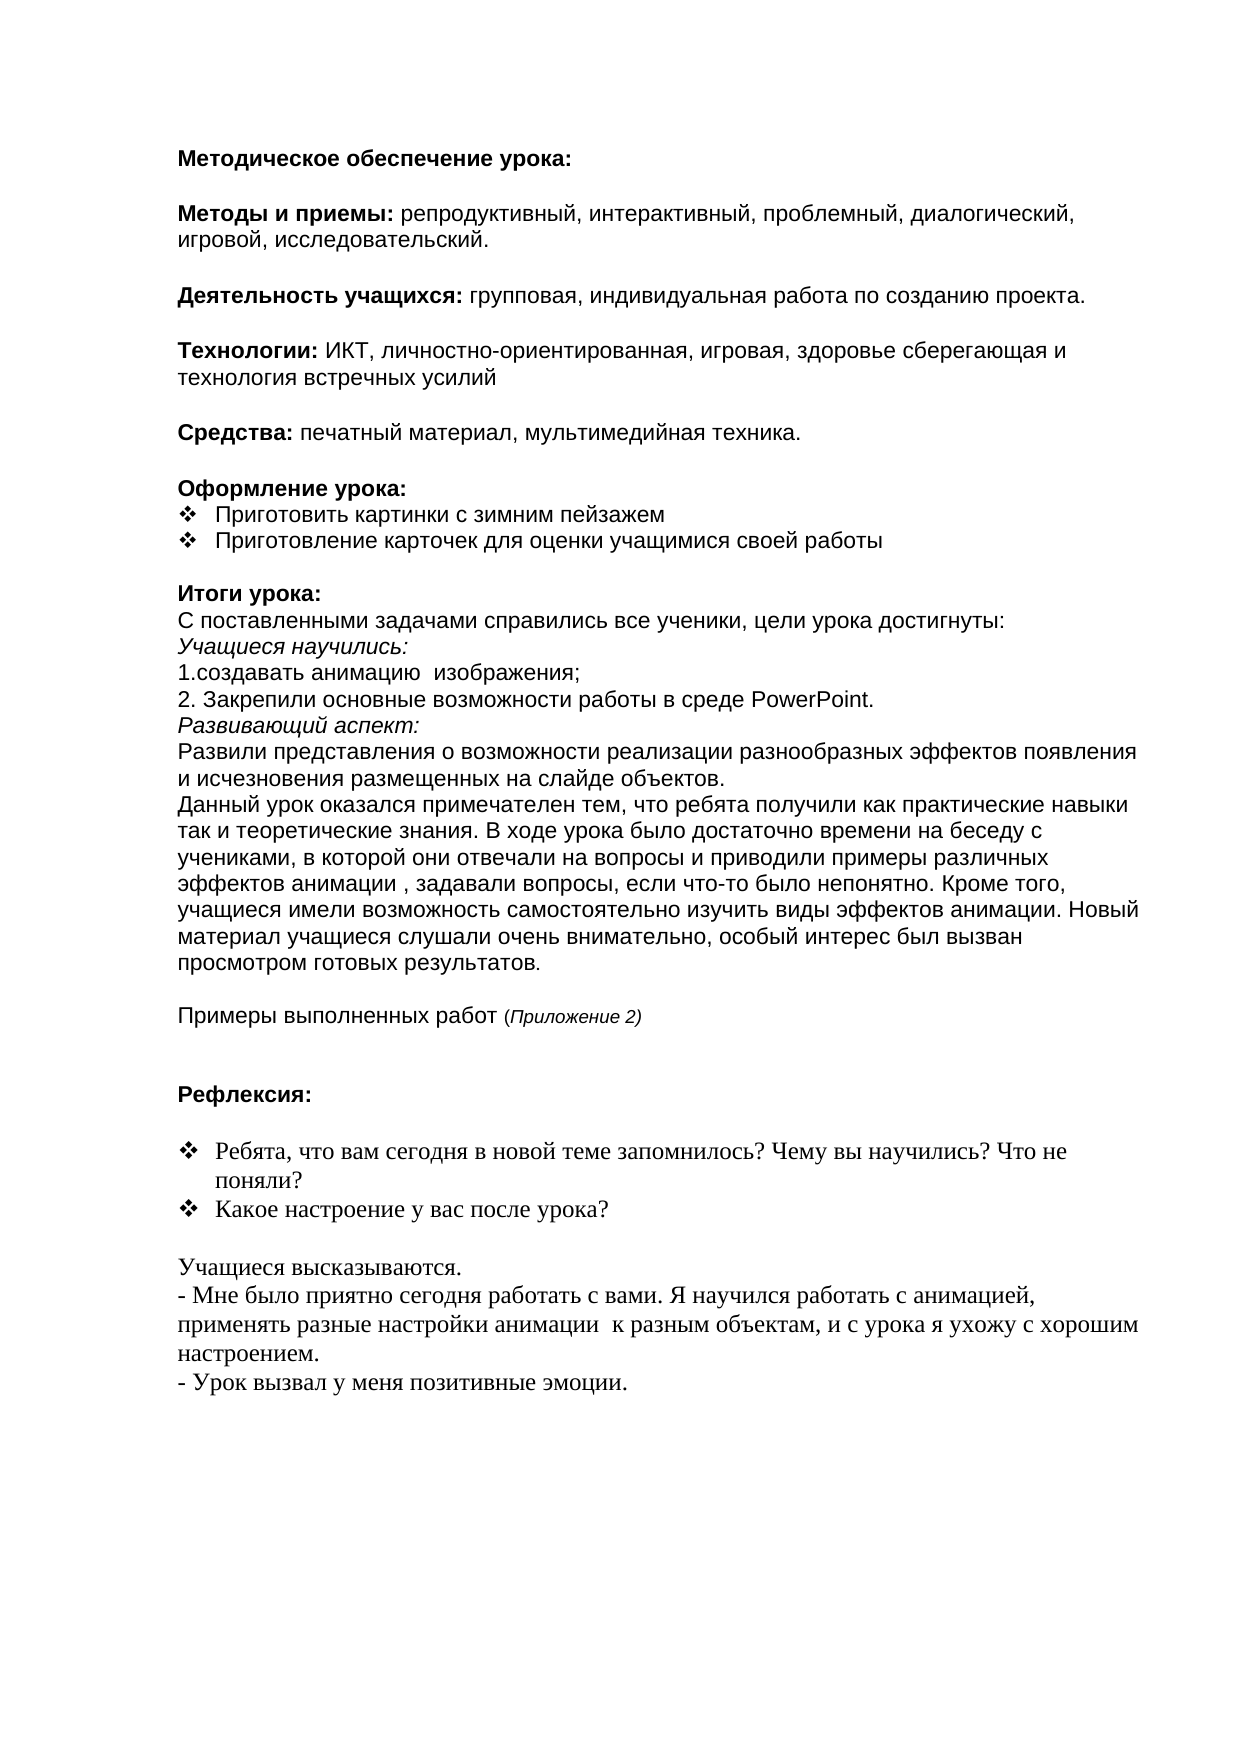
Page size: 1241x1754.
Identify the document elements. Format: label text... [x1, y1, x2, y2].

list Ребята, что вам сегодня в новой теме запомнилось? Чему вы научились? Что не поняли? [177, 1136, 1152, 1194]
text Деятельность учащихся: групповая, индивидуальная работа по созданию проекта. [177, 282, 1152, 308]
list Приготовить картинки с зимним пейзажем [177, 501, 1152, 527]
text - Урок вызвал у меня позитивные эмоции. [177, 1367, 1152, 1396]
text 1.создавать анимацию изображения; 2. Закрепили основные возможности работы в среде PowerPoint. [177, 659, 1152, 712]
text Развили представления о возможности реализации разнообразных эффектов появления и исчезновения размещенных на слайде объектов. [177, 738, 1152, 791]
text Учащиеся научились: [177, 633, 1152, 659]
text Средства: печатный материал, мультимедийная техника. [177, 419, 1152, 446]
list Какое настроение у вас после урока? [177, 1194, 1152, 1223]
text Учащиеся высказываются. [177, 1252, 1152, 1281]
text Методы и приемы: репродуктивный, интерактивный, проблемный, диалогический, игровой, исследовательский. [177, 200, 1152, 253]
text - Мне было приятно сегодня работать с вами. Я научился работать с анимацией, применять разные настройки анимации к разным объектам, и с урока я ухожу с хорошим настроением. [177, 1281, 1152, 1367]
text Рефлексия: [177, 1081, 1152, 1107]
text Методическое обеспечение урока: [177, 144, 1152, 171]
text Оформление урока: [177, 475, 1152, 501]
text С поставленными задачами справились все ученики, цели урока достигнуты: [177, 607, 1152, 633]
text Развивающий аспект: [177, 712, 1152, 738]
text Технологии: ИКТ, личностно-ориентированная, игровая, здоровье сберегающая и технология встречных усилий [177, 337, 1152, 390]
text Итоги урока: [177, 580, 1152, 607]
list Приготовление карточек для оценки учащимися своей работы [177, 527, 1152, 554]
text Данный урок оказался примечателен тем, что ребята получили как практические навыки так и теоретические знания. В ходе урока было достаточно времени на беседу с учениками, в которой они отвечали на вопросы и приводили примеры различных эффектов анимации , задавали вопросы, если что-то было непонятно. Кроме того, учащиеся имели возможность самостоятельно изучить виды эффектов анимации. Новый материал учащиеся слушали очень внимательно, особый интерес был вызван просмотром готовых результатов. [177, 791, 1152, 976]
text Примеры выполненных работ (Приложение 2) [177, 1002, 1152, 1028]
